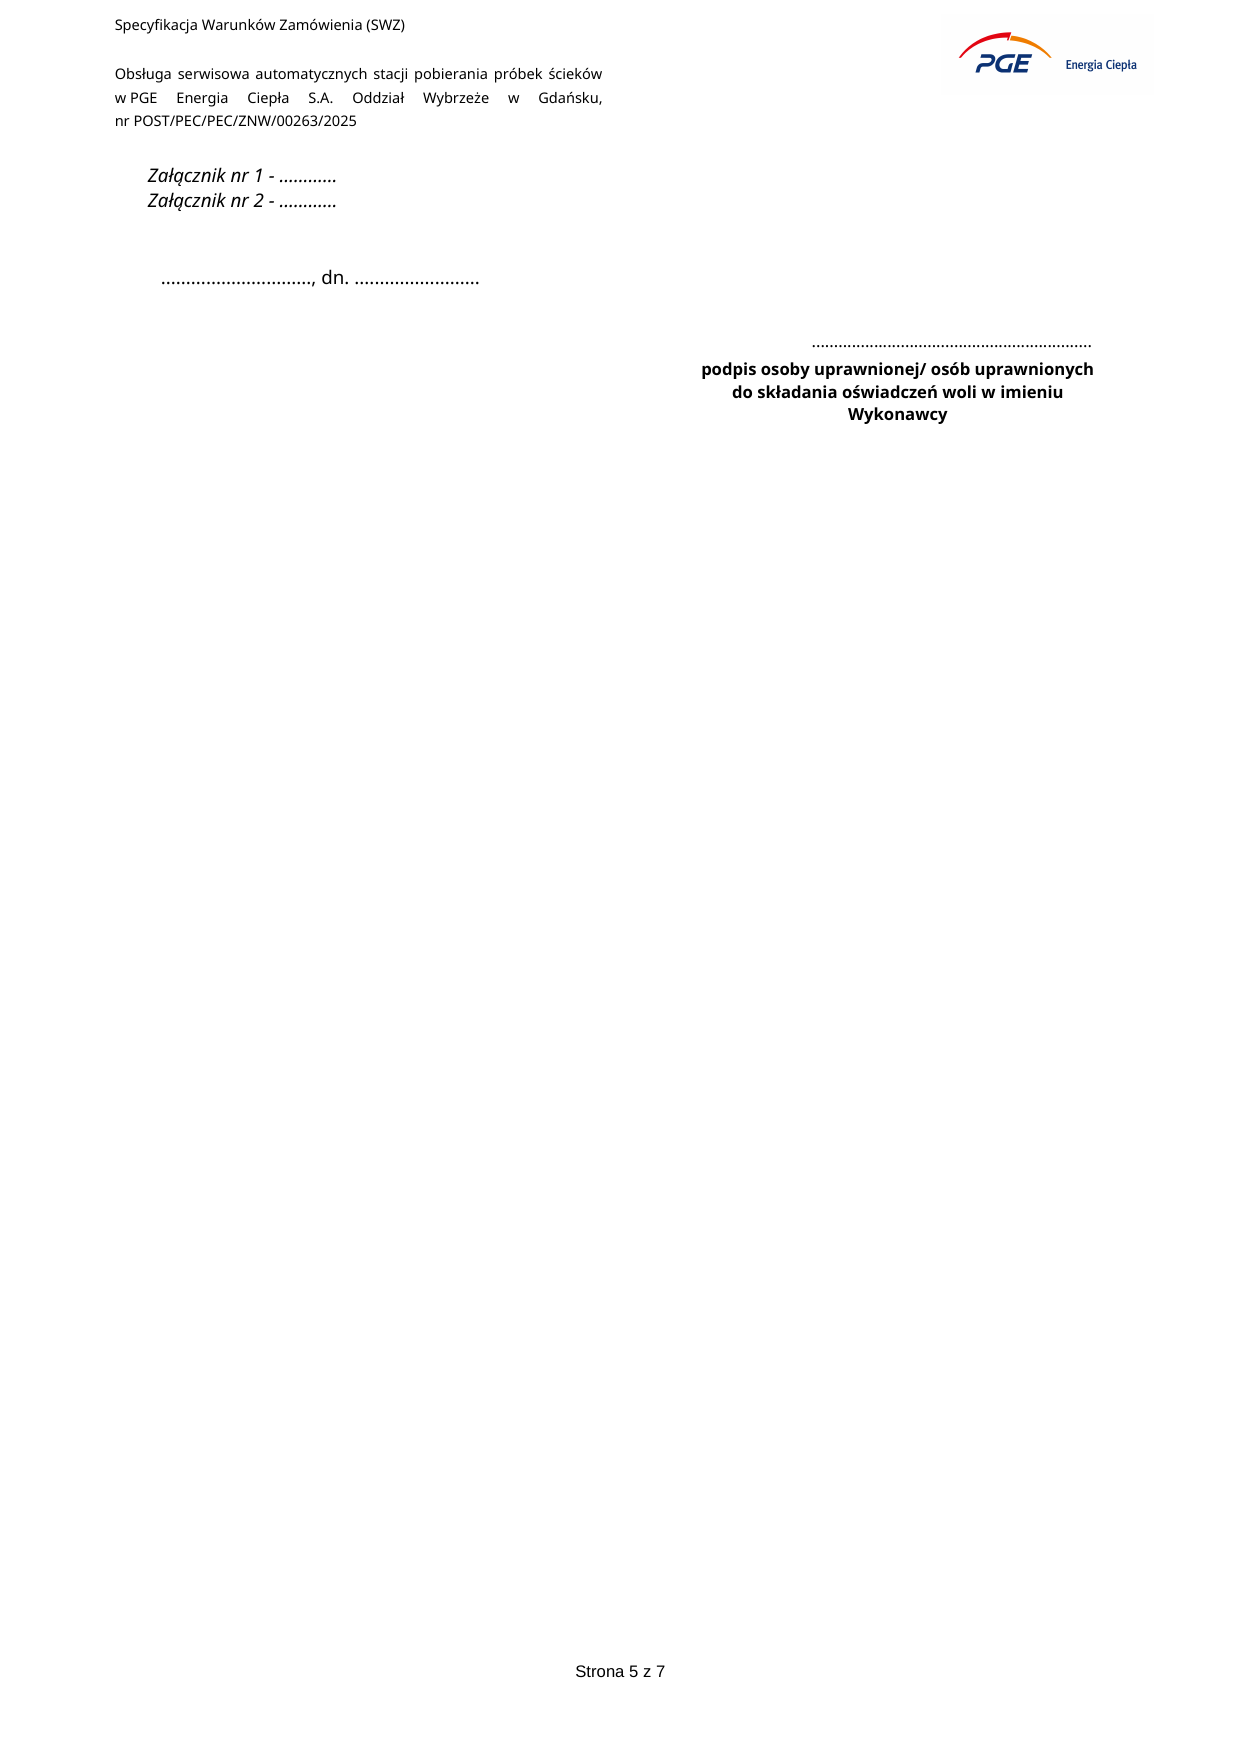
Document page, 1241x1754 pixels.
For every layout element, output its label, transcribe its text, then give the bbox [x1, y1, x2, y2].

text .............................., dn. ......................... [148, 264, 1092, 323]
text ............................................................... [148, 329, 1092, 352]
text Wykonawcy [666, 403, 1130, 426]
picture [941, 14, 1154, 95]
text Załącznik nr 2 - ………… [103, 187, 1137, 213]
text Załącznik nr 1 - ………… [103, 162, 1137, 187]
text podpis osoby uprawnionej/ osób uprawnionych do składania oświadczeń woli w imieniu [666, 357, 1130, 403]
